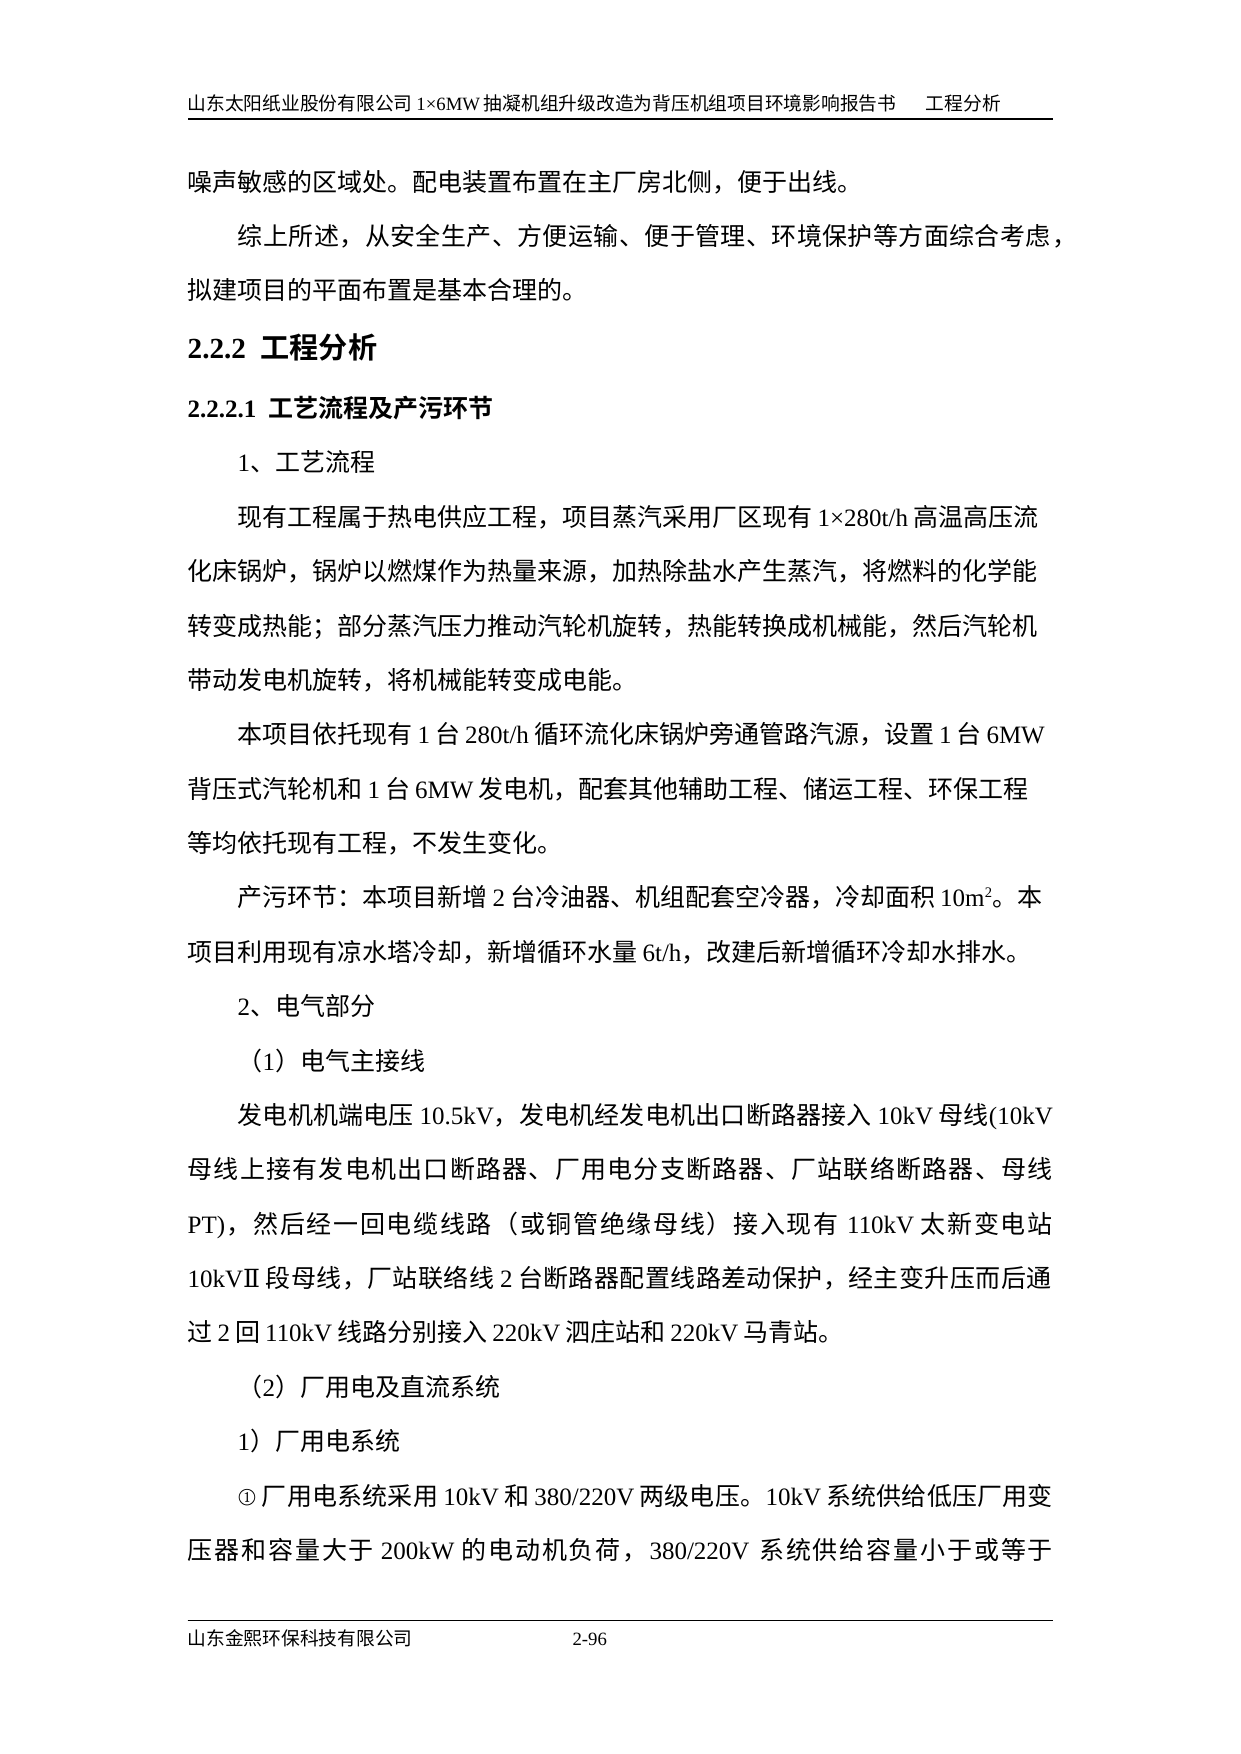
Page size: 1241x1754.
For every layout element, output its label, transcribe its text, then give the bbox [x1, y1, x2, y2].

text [187, 1476, 1053, 1567]
text （2）厂用电及直流系统 [187, 1367, 1053, 1403]
text 综上所述，从安全生产、方便运输、便于管理、环境保护等方面综合考虑，拟建项目的平面布置是基本合理的。 [187, 216, 1053, 307]
text 发电机机端电压10.5kV，发电机经发电机出口断路器接入10kV母线(10kV母线上接有发电机出口断路器、厂用电分支断路器、厂站联络断路器、母线PT)，然后经一回电缆线路（或铜管绝缘母线）接入现有110kV太新变电站10kVⅡ段母线，厂站联络线2台断路器配置线路差动保护，经主变升压而后通过2回110kV线路分别接入220kV泗庄站和220kV马青站。 [187, 1095, 1053, 1349]
text 本项目依托现有1台280t/h循环流化床锅炉旁通管路汽源，设置1台6MW背压式汽轮机和1台6MW发电机，配套其他辅助工程、储运工程、环保工程等均依托现有工程，不发生变化。 [187, 715, 1053, 860]
title 2.2.2 工程分析 [187, 325, 1053, 367]
text 1）厂用电系统 [187, 1422, 1053, 1458]
text 2、电气部分 [187, 987, 1053, 1023]
text （1）电气主接线 [187, 1041, 1053, 1077]
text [187, 162, 1053, 198]
text 产污环节：本项目新增2台冷油器、机组配套空冷器，冷却面积10m2。本项目利用现有凉水塔冷却，新增循环水量6t/h，改建后新增循环冷却水排水。 [187, 878, 1053, 968]
text 1、工艺流程 [187, 443, 1053, 479]
text 现有工程属于热电供应工程，项目蒸汽采用厂区现有1×280t/h高温高压流化床锅炉，锅炉以燃煤作为热量来源，加热除盐水产生蒸汽，将燃料的化学能转变成热能；部分蒸汽压力推动汽轮机旋转，热能转换成机械能，然后汽轮机带动发电机旋转，将机械能转变成电能。 [187, 497, 1053, 697]
subtitle 2.2.2.1 工艺流程及产污环节 [187, 388, 1053, 425]
